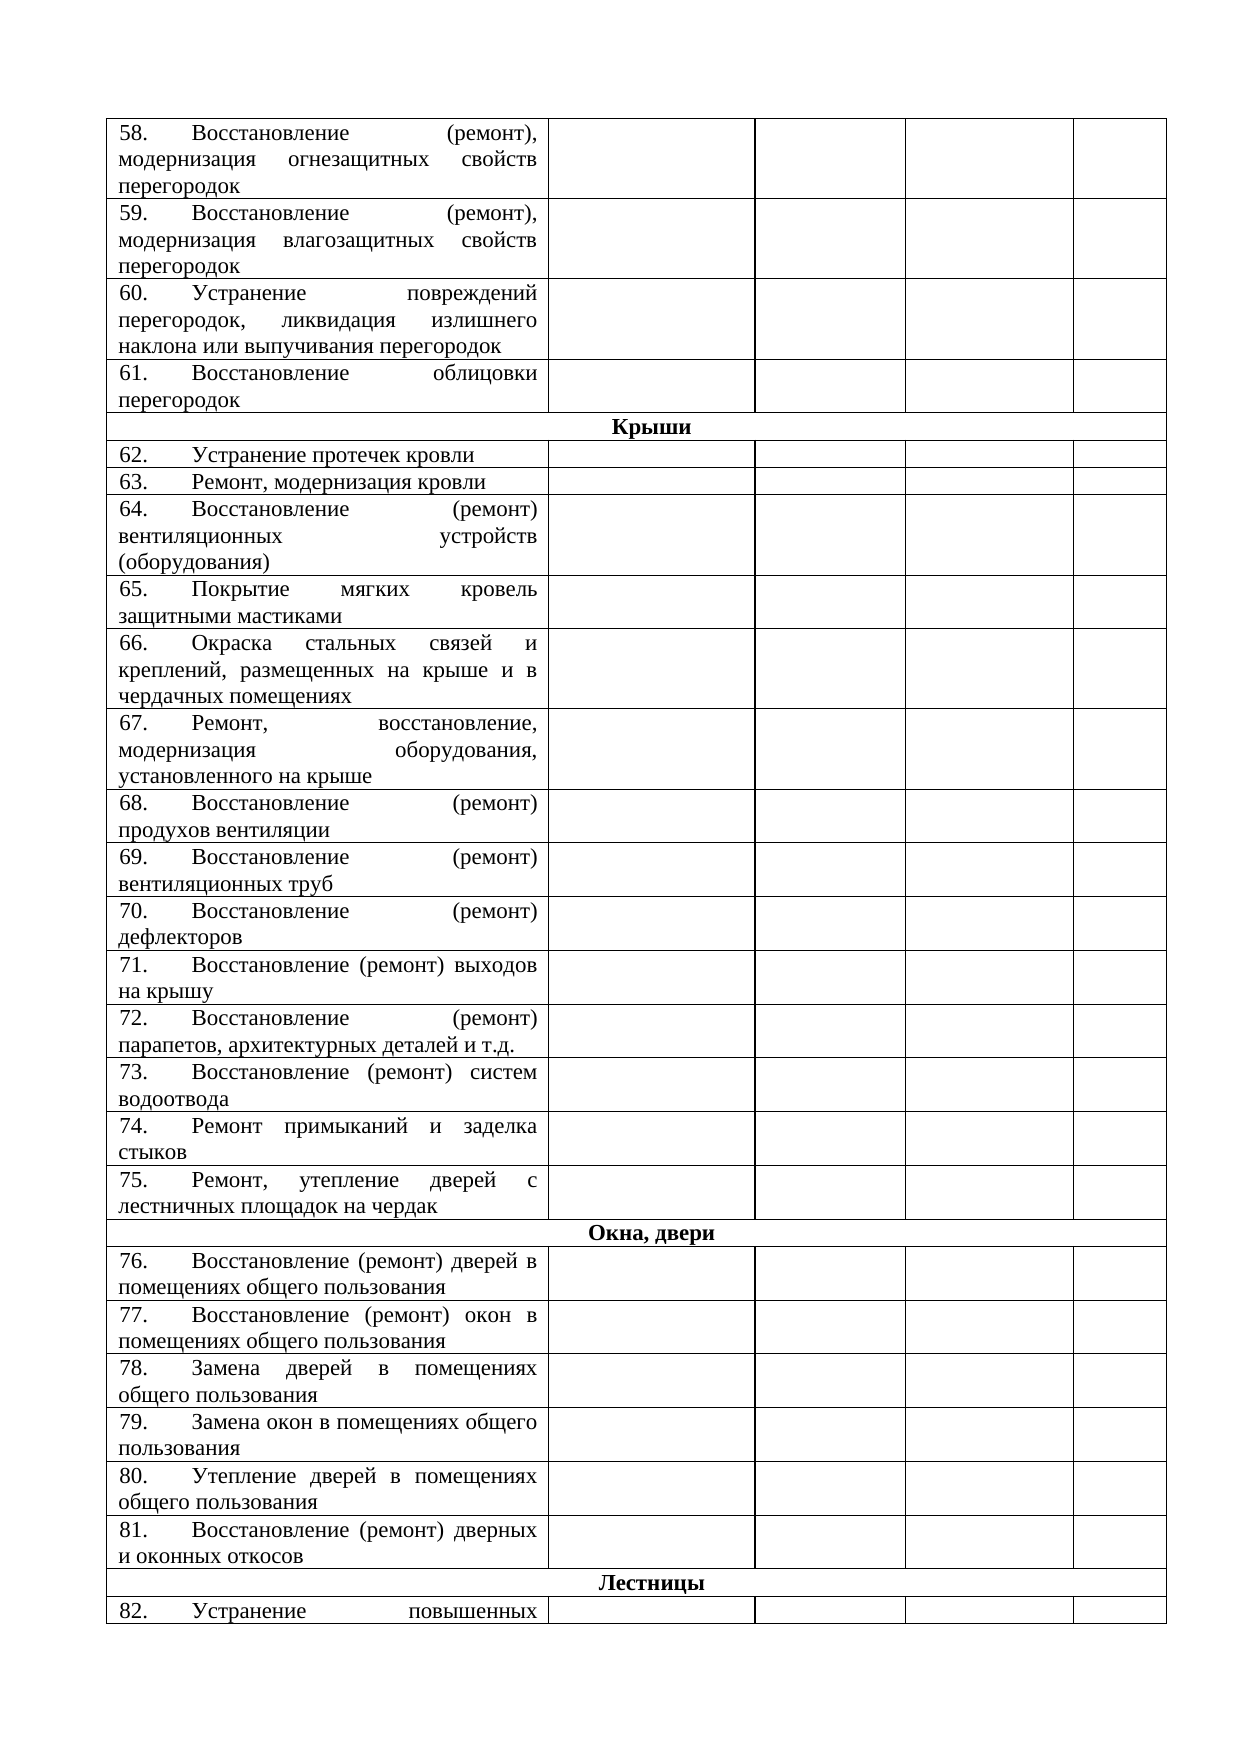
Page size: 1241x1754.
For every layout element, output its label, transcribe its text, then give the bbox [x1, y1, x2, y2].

table_cell [549, 1005, 754, 1057]
table_cell [756, 199, 905, 278]
table_cell Устранение протечек кровли [107, 441, 548, 467]
table_cell [756, 1166, 905, 1218]
table_cell [906, 843, 1073, 896]
table_cell [1074, 1516, 1166, 1568]
table_cell [906, 1112, 1073, 1165]
table_cell [549, 1247, 754, 1299]
table_cell Ремонт, утепление дверей с лестничных площадок на чердак [107, 1166, 548, 1218]
table_cell [906, 1005, 1073, 1057]
table_cell [1074, 1166, 1166, 1218]
table_cell [549, 199, 754, 278]
table_cell [756, 1247, 905, 1299]
table_cell [1074, 1058, 1166, 1111]
table_cell [756, 1462, 905, 1514]
table_cell [906, 709, 1073, 788]
table_cell [906, 897, 1073, 950]
table_cell [756, 576, 905, 628]
table_cell [906, 1166, 1073, 1218]
table_cell [1074, 1005, 1166, 1057]
table_cell [1074, 1301, 1166, 1353]
table_cell [756, 1005, 905, 1057]
table_cell [1074, 119, 1166, 198]
table_cell [549, 1166, 754, 1218]
table_cell [1074, 843, 1166, 896]
table_cell Восстановление (ремонт), модернизация влагозащитных свойств перегородок [107, 199, 548, 278]
table_cell [1074, 1597, 1166, 1623]
table_cell [549, 1408, 754, 1461]
table_cell [906, 360, 1073, 412]
table_cell [756, 279, 905, 358]
table_cell [1074, 629, 1166, 708]
table_cell [1074, 360, 1166, 412]
table_cell [756, 790, 905, 842]
table_cell Восстановление (ремонт) продухов вентиляции [107, 790, 548, 842]
table_cell [1074, 279, 1166, 358]
table_cell [549, 495, 754, 574]
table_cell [107, 1597, 548, 1623]
table_cell Восстановление (ремонт) окон в помещениях общего пользования [107, 1301, 548, 1353]
table_cell [756, 1597, 905, 1623]
table_cell [1074, 709, 1166, 788]
table_cell Ремонт примыканий и заделка стыков [107, 1112, 548, 1165]
table_cell [549, 360, 754, 412]
table_cell [756, 119, 905, 198]
table_cell [906, 495, 1073, 574]
table_cell [906, 576, 1073, 628]
table_cell [756, 1516, 905, 1568]
table_cell [549, 1058, 754, 1111]
table_cell Восстановление (ремонт) дверных и оконных откосов [107, 1516, 548, 1568]
table_cell [756, 360, 905, 412]
table_cell [756, 1058, 905, 1111]
table_cell [906, 468, 1073, 494]
table_cell [1074, 1112, 1166, 1165]
table_cell Покрытие мягких кровель защитными мастиками [107, 576, 548, 628]
table_cell [756, 897, 905, 950]
table_cell [906, 1058, 1073, 1111]
table_cell Восстановление облицовки перегородок [107, 360, 548, 412]
table_cell [549, 709, 754, 788]
table_cell [1074, 951, 1166, 1003]
table_cell [1074, 576, 1166, 628]
table_cell [906, 1354, 1073, 1407]
table_cell [549, 897, 754, 950]
table_cell [756, 1354, 905, 1407]
table_cell [906, 1516, 1073, 1568]
table_cell Восстановление (ремонт) дефлекторов [107, 897, 548, 950]
table_cell [549, 576, 754, 628]
table_cell [549, 441, 754, 467]
table_cell [906, 1462, 1073, 1514]
table_cell [906, 279, 1073, 358]
table_cell [1074, 199, 1166, 278]
table_cell [756, 629, 905, 708]
table_cell [906, 1301, 1073, 1353]
table_cell [756, 468, 905, 494]
table_cell Окраска стальных связей и креплений, размещенных на крыше и в чердачных помещениях [107, 629, 548, 708]
table_cell Восстановление (ремонт) систем водоотвода [107, 1058, 548, 1111]
table_cell [1074, 790, 1166, 842]
table_cell [549, 1516, 754, 1568]
table_cell Окна, двери [107, 1220, 1166, 1246]
table_cell [756, 951, 905, 1003]
table_cell [906, 951, 1073, 1003]
table_cell [1074, 1462, 1166, 1514]
table_cell [906, 1597, 1073, 1623]
table_cell Восстановление (ремонт), модернизация огнезащитных свойств перегородок [107, 119, 548, 198]
table_cell [906, 1408, 1073, 1461]
table_cell [549, 843, 754, 896]
table_cell [1074, 441, 1166, 467]
table_cell Восстановление (ремонт) выходов на крышу [107, 951, 548, 1003]
table_cell [1074, 1354, 1166, 1407]
table_cell [1074, 1247, 1166, 1299]
table_cell [1074, 468, 1166, 494]
table_cell [756, 1112, 905, 1165]
table_cell [549, 629, 754, 708]
table_cell Восстановление (ремонт) парапетов, архитектурных деталей и т.д. [107, 1005, 548, 1057]
table_cell [906, 199, 1073, 278]
table_cell Восстановление (ремонт) вентиляционных труб [107, 843, 548, 896]
table_cell [549, 1462, 754, 1514]
table_cell [549, 468, 754, 494]
table_cell Утепление дверей в помещениях общего пользования [107, 1462, 548, 1514]
table_cell [549, 1597, 754, 1623]
table_cell Восстановление (ремонт) дверей в помещениях общего пользования [107, 1247, 548, 1299]
table_cell [1074, 1408, 1166, 1461]
table_cell [756, 1408, 905, 1461]
table_cell [756, 709, 905, 788]
table_cell [549, 1301, 754, 1353]
table_cell [549, 1112, 754, 1165]
table_cell Ремонт, модернизация кровли [107, 468, 548, 494]
table_cell Ремонт, восстановление, модернизация оборудования, установленного на крыше [107, 709, 548, 788]
table_cell [549, 790, 754, 842]
table_cell Крыши [107, 413, 1166, 439]
table_cell [756, 441, 905, 467]
table_cell [549, 1354, 754, 1407]
table_cell [756, 495, 905, 574]
table_cell [906, 441, 1073, 467]
table_cell Замена дверей в помещениях общего пользования [107, 1354, 548, 1407]
table_cell Замена окон в помещениях общего пользования [107, 1408, 548, 1461]
table_cell Устранение повреждений перегородок, ликвидация излишнего наклона или выпучивания перегородок [107, 279, 548, 358]
table_cell [906, 119, 1073, 198]
table_cell [549, 951, 754, 1003]
table_cell [906, 1247, 1073, 1299]
table_cell [1074, 495, 1166, 574]
table_cell [756, 843, 905, 896]
table_cell [906, 790, 1073, 842]
table_cell [549, 119, 754, 198]
table_cell [549, 279, 754, 358]
table_cell Лестницы [107, 1569, 1166, 1596]
table_cell [1074, 897, 1166, 950]
table_cell Восстановление (ремонт) вентиляционных устройств (оборудования) [107, 495, 548, 574]
table_cell [906, 629, 1073, 708]
table_cell [756, 1301, 905, 1353]
